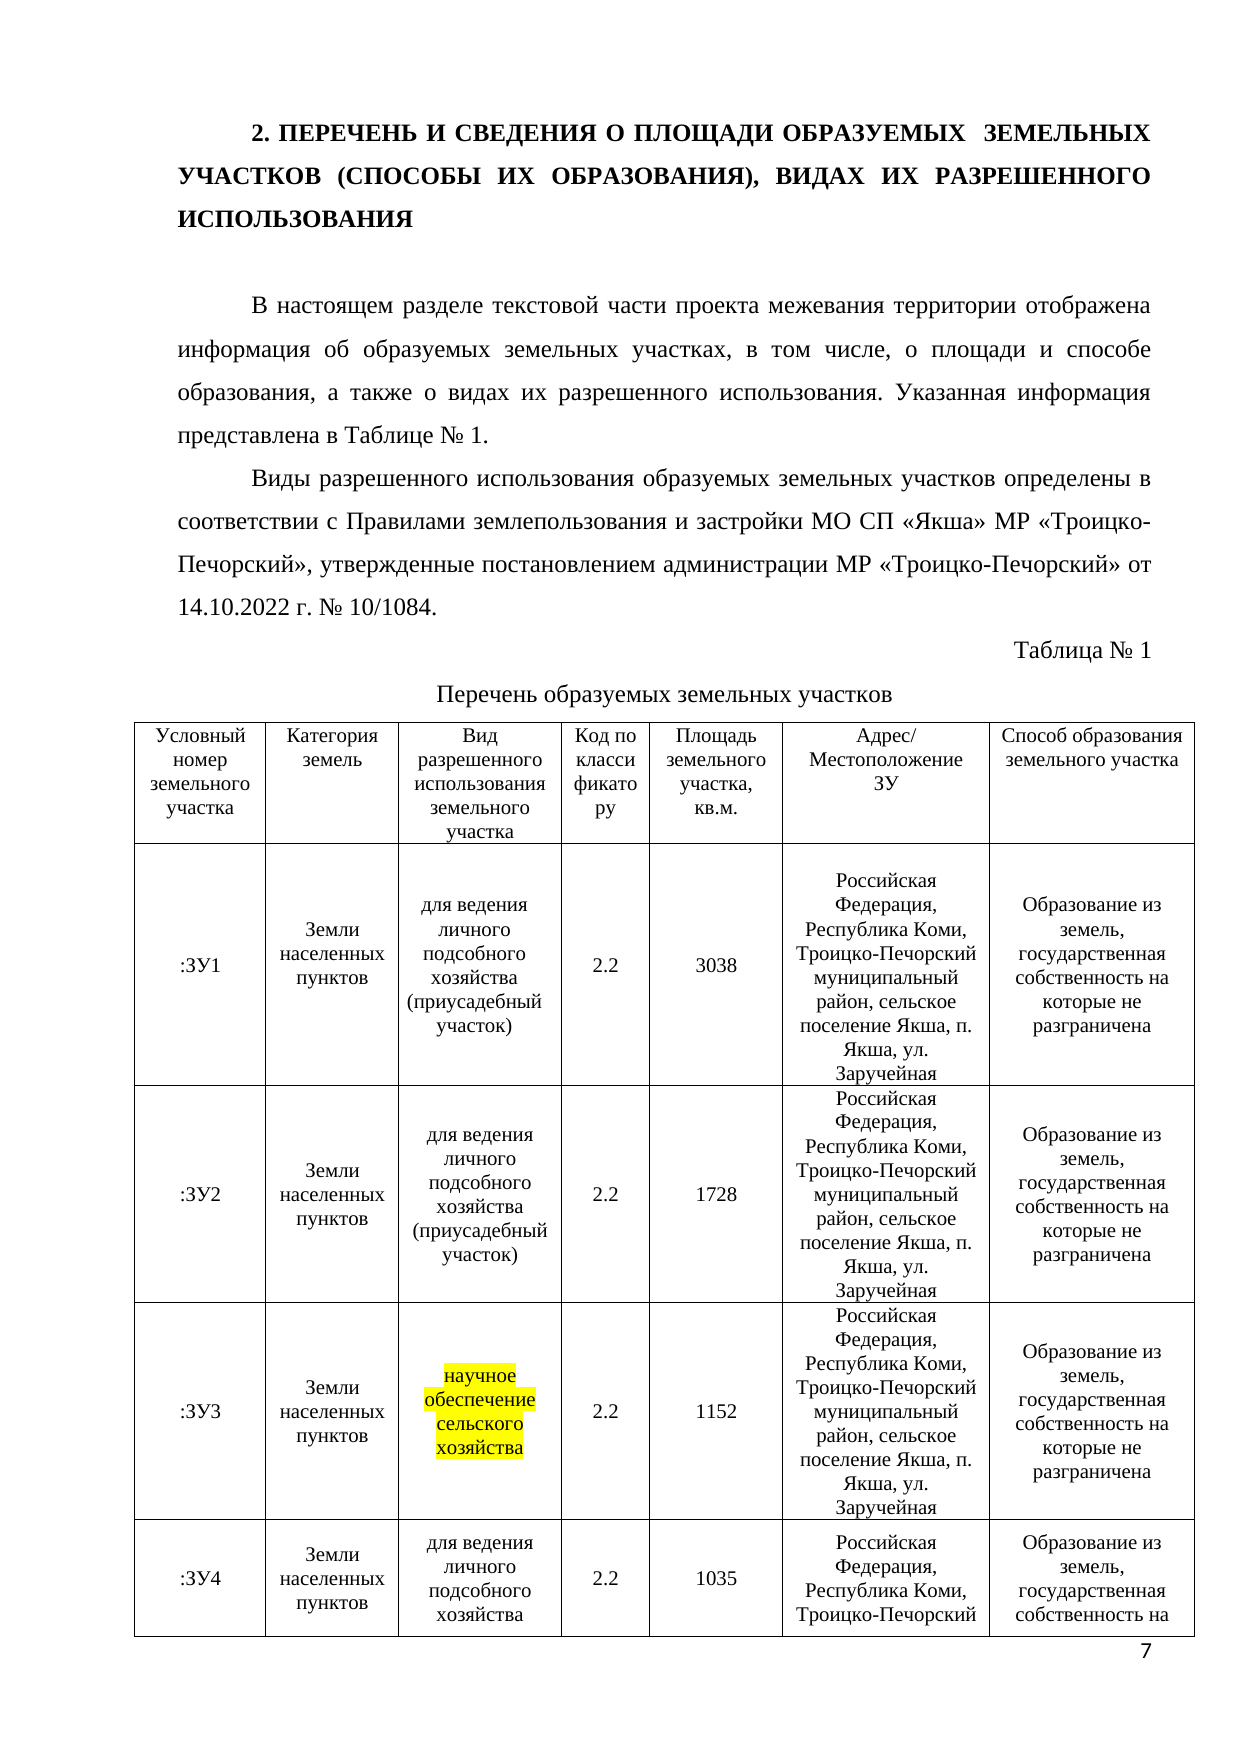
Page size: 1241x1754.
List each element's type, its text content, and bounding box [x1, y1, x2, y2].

table_cell научное обеспечение сельского хозяйства [399, 1303, 561, 1519]
table_cell 2.2 [562, 1086, 649, 1302]
text В настоящем разделе текстовой части проекта межевания территории отображена информация об образуемых земельных участках, в том числе, о площади и способе образования, а также о видах их разрешенного использования. Указанная информация представлена в Таблице № 1. [177, 291, 1152, 449]
table_cell Образование из земель, государственная собственность на которые не разграничена [990, 1086, 1194, 1302]
text Таблица № 1 [177, 636, 1152, 664]
table_header Площадь земельного участка, кв.м. [650, 723, 782, 843]
table_cell :ЗУ3 [135, 1303, 265, 1519]
table_cell Российская Федерация, Республика Коми, Троицко-Печорский муниципальный район, сельское поселение Якша, п. Якша, ул. Заручейная [783, 1086, 989, 1302]
table_cell 2.2 [562, 1520, 649, 1636]
text 2. ПЕРЕЧЕНЬ И СВЕДЕНИЯ О ПЛОЩАДИ ОБРАЗУЕМЫХ ЗЕМЕЛЬНЫХ УЧАСТКОВ (СПОСОБЫ ИХ ОБРАЗОВАНИЯ), ВИДАХ ИХ РАЗРЕШЕННОГО ИСПОЛЬЗОВАНИЯ [177, 118, 1152, 233]
table_cell 1035 [650, 1520, 782, 1636]
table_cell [990, 1520, 1194, 1636]
table_cell Российская Федерация, Республика Коми, Троицко-Печорский муниципальный район, сельское поселение Якша, п. Якша, ул. Заручейная [783, 1303, 989, 1519]
table_cell 1728 [650, 1086, 782, 1302]
text Виды разрешенного использования образуемых земельных участков определены в соответствии с Правилами землепользования и застройки МО СП «Якша» МР «Троицко-Печорский», утвержденные постановлением администрации МР «Троицко-Печорский» от 14.10.2022 г. № 10/1084. [177, 463, 1152, 621]
table_cell для ведения личного подсобного хозяйства (приусадебный участок) [399, 844, 561, 1085]
table_cell для ведения личного подсобного хозяйства (приусадебный участок) [399, 1086, 561, 1302]
table_header Адрес/Местоположение ЗУ [783, 723, 989, 843]
table_header Условный номер земельного участка [135, 723, 265, 843]
table_cell 2.2 [562, 844, 649, 1085]
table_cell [266, 1520, 398, 1636]
table_cell Образование из земель, государственная собственность на которые не разграничена [990, 1303, 1194, 1519]
table_cell :ЗУ2 [135, 1086, 265, 1302]
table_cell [399, 1520, 561, 1636]
table_cell Земли населенных пунктов [266, 1086, 398, 1302]
table_cell 1152 [650, 1303, 782, 1519]
table_cell :ЗУ1 [135, 844, 265, 1085]
table_header Категория земель [266, 723, 398, 843]
text Перечень образуемых земельных участков [177, 679, 1152, 707]
table_cell Российская Федерация, Республика Коми, Троицко-Печорский муниципальный район, сельское поселение Якша, п. Якша, ул. Заручейная [783, 844, 989, 1085]
table_cell 3038 [650, 844, 782, 1085]
table_cell Земли населенных пунктов [266, 1303, 398, 1519]
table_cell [783, 1520, 989, 1636]
table_cell Земли населенных пунктов [266, 844, 398, 1085]
table_cell Образование из земель, государственная собственность на которые не разграничена [990, 844, 1194, 1085]
table_cell 2.2 [562, 1303, 649, 1519]
table_cell :ЗУ4 [135, 1520, 265, 1636]
table_header Вид разрешенного использования земельного участка [399, 723, 561, 843]
table_header Способ образования земельного участка [990, 723, 1194, 843]
table_header Код по классификатору [562, 723, 649, 843]
